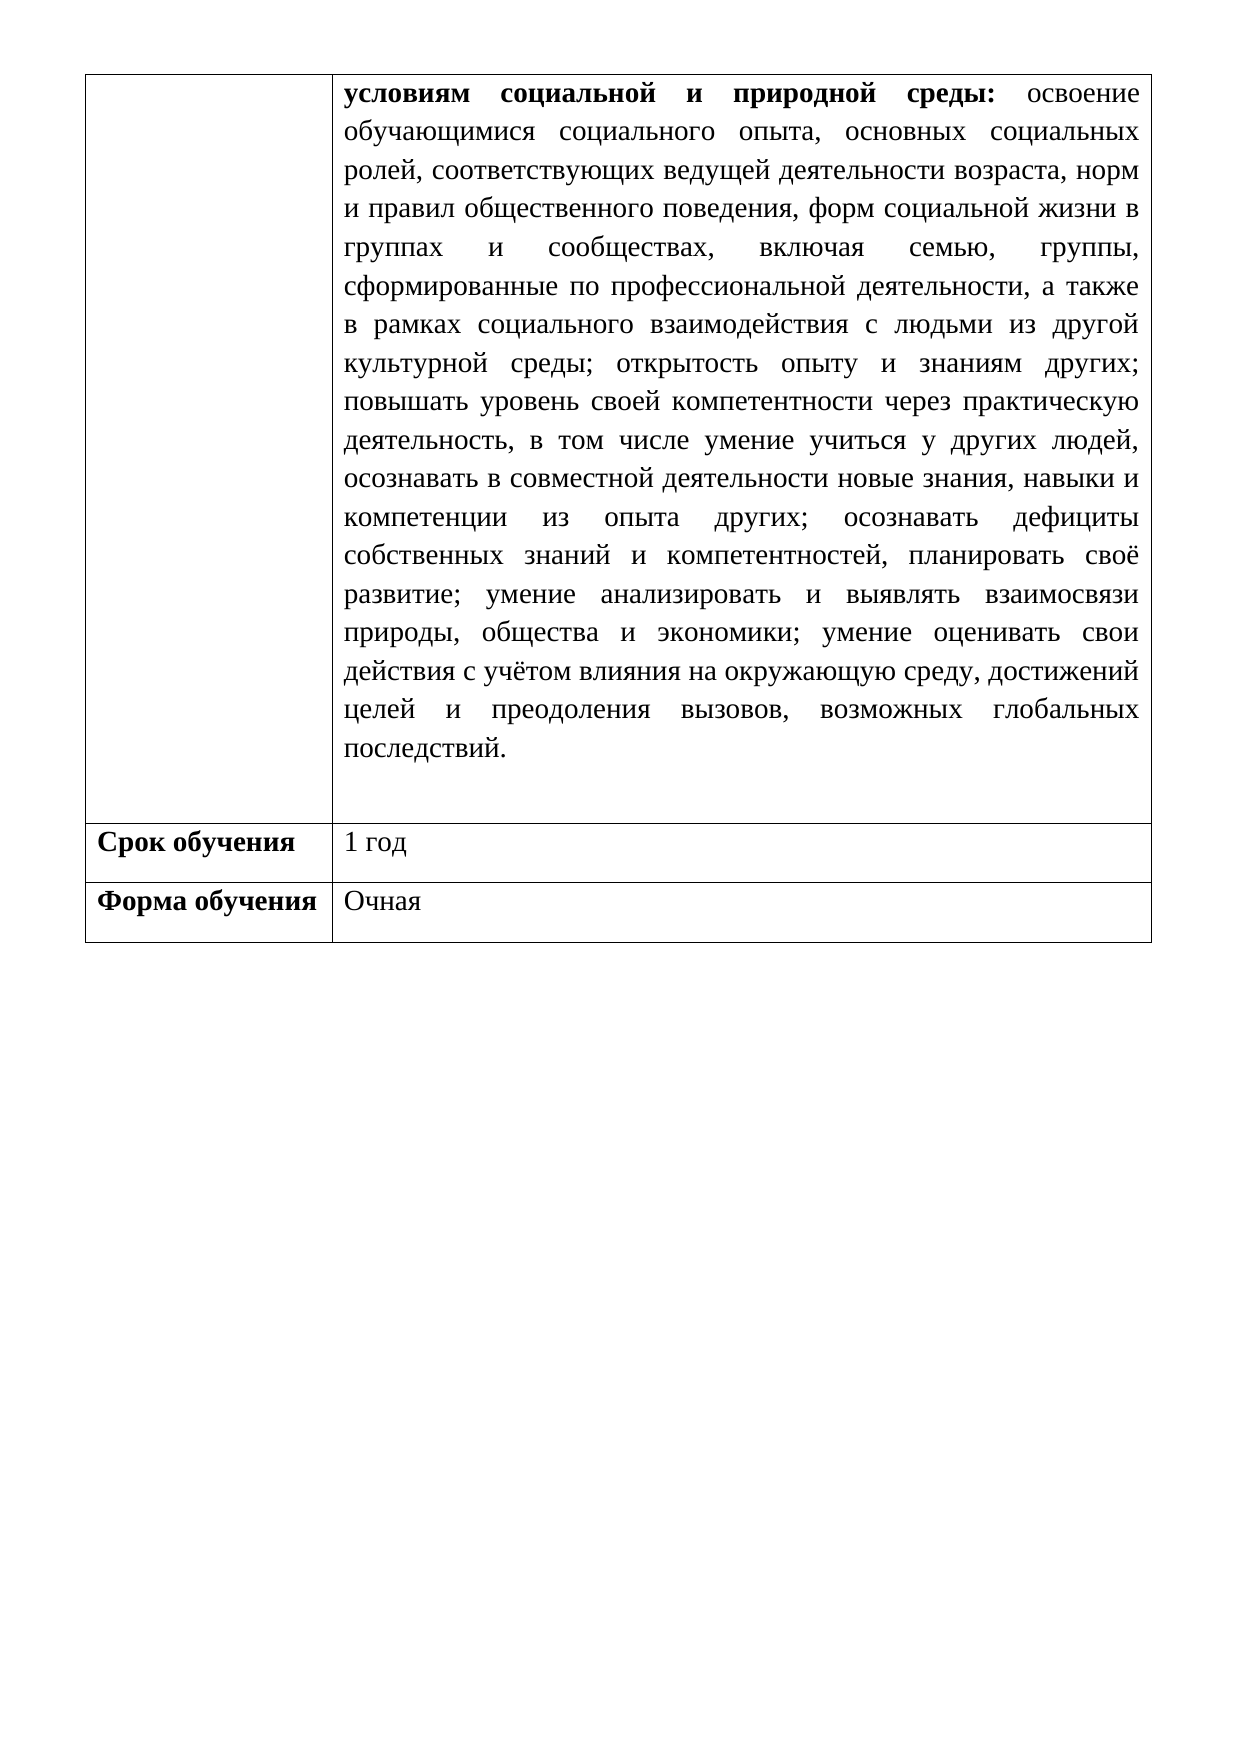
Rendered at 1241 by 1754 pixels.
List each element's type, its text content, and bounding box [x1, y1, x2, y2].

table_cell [86, 75, 332, 823]
table_cell Форма обучения [86, 883, 332, 942]
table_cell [333, 75, 1151, 823]
table_cell 1 год [333, 824, 1151, 882]
table_cell Срок обучения [86, 824, 332, 882]
table_cell Очная [333, 883, 1151, 942]
